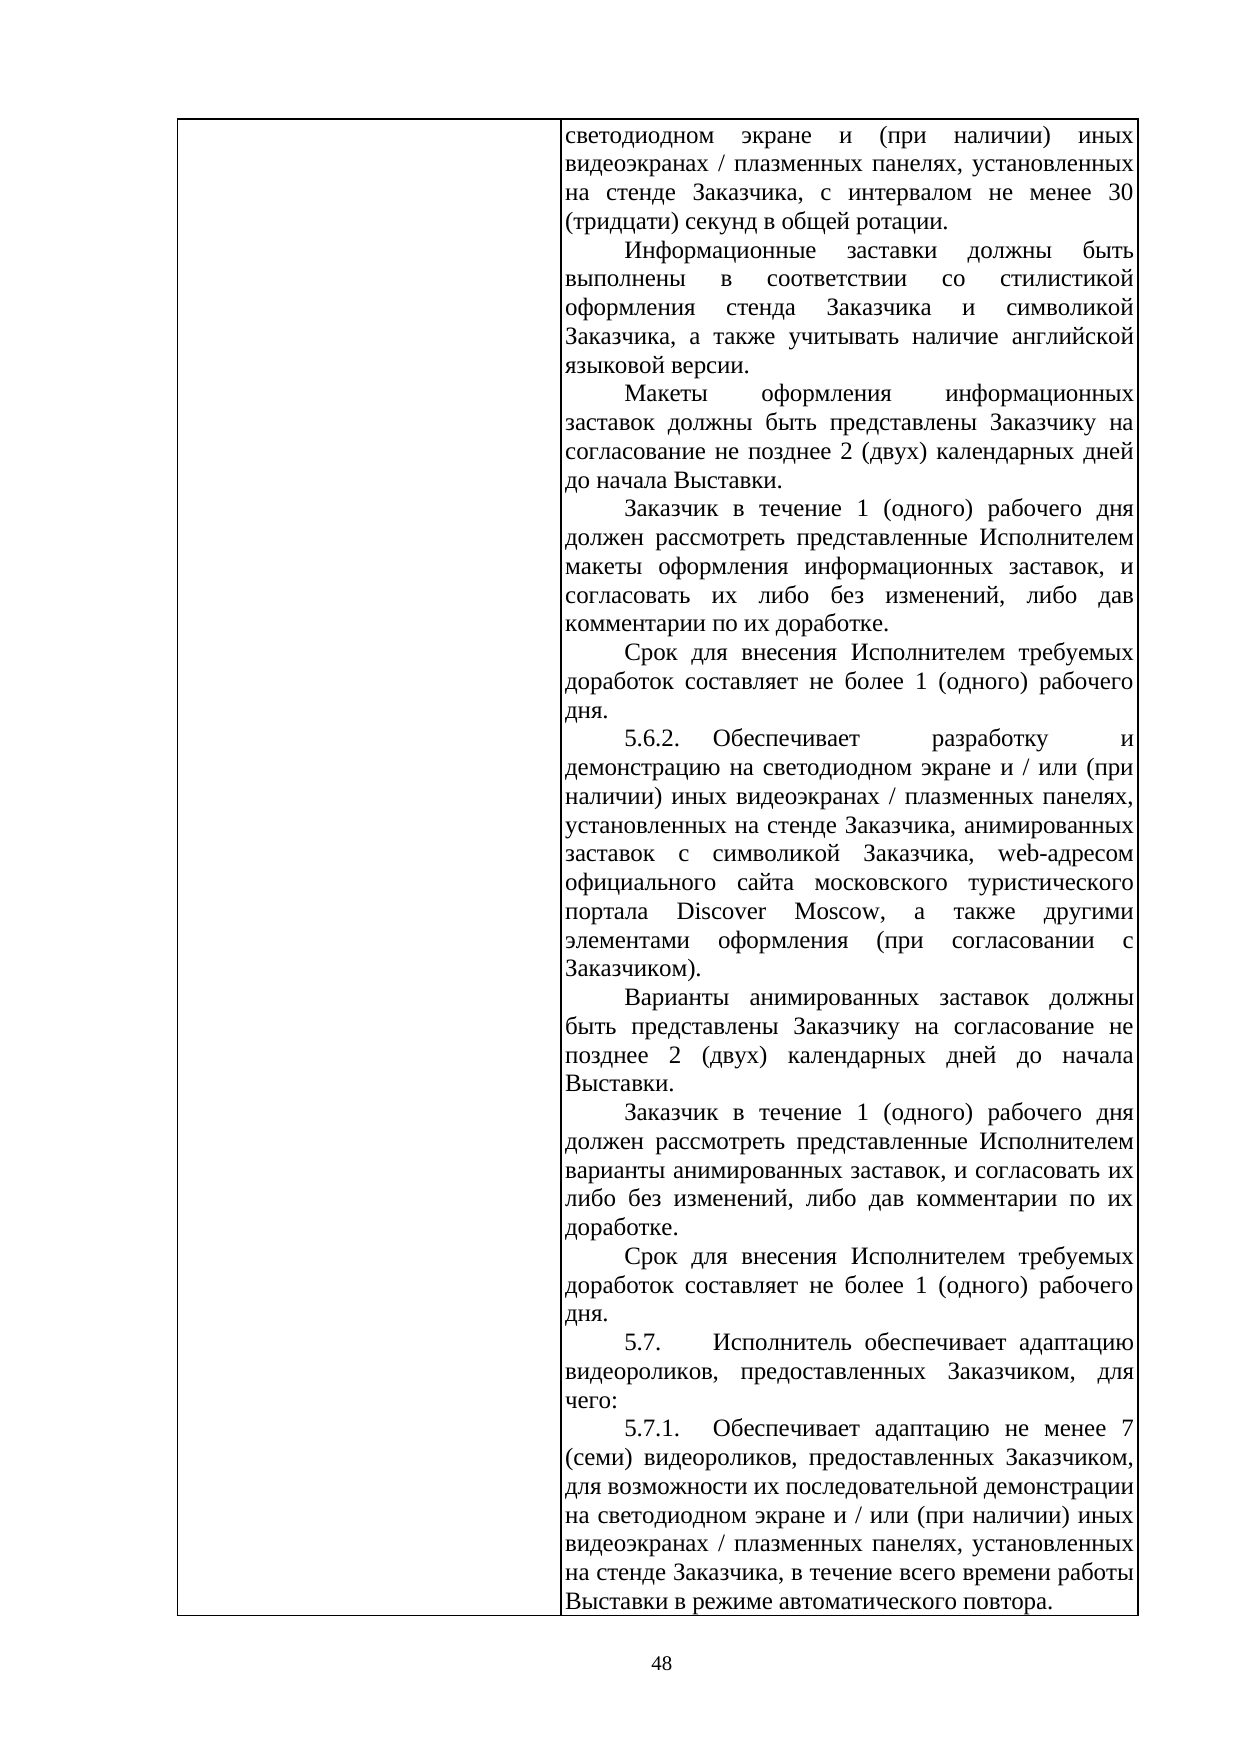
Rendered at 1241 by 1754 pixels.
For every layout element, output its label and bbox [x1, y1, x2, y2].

table_cell [178, 120, 560, 1615]
